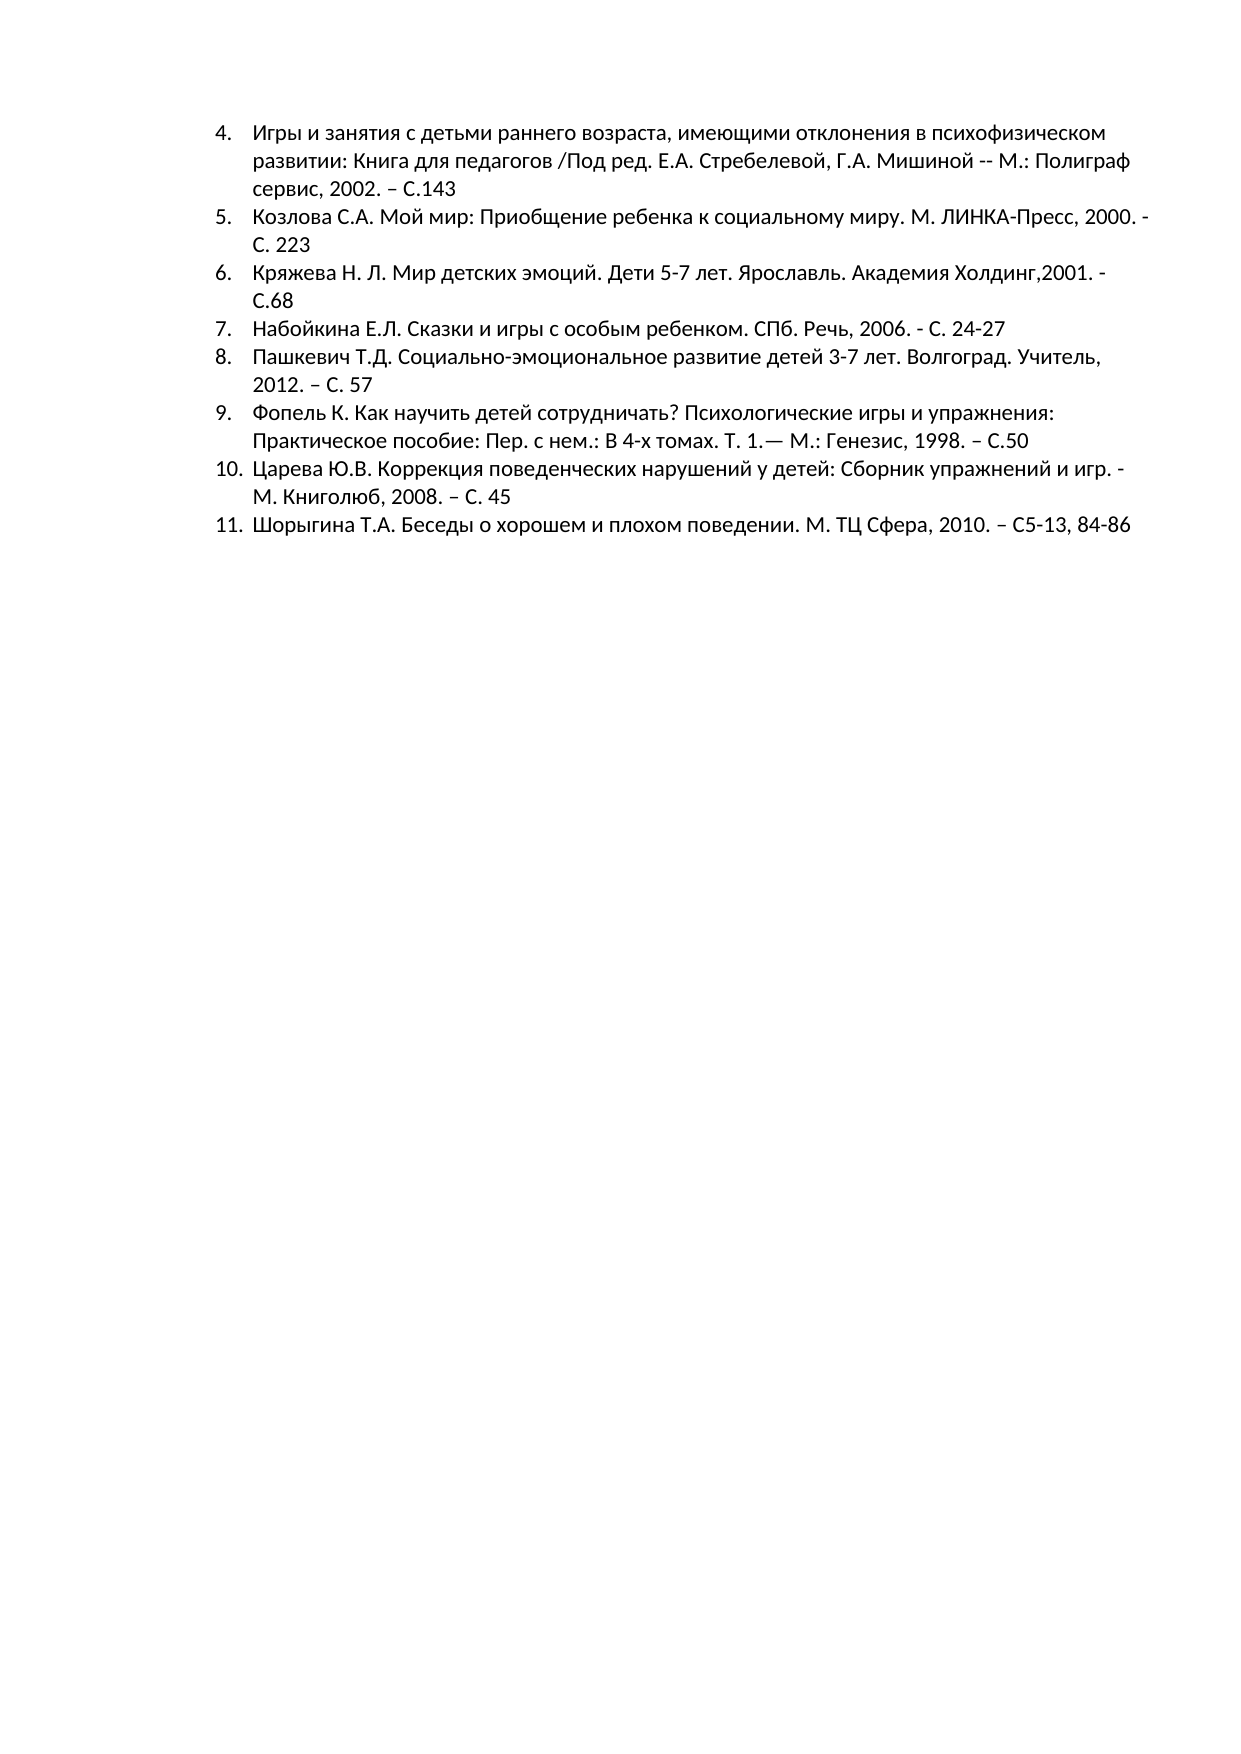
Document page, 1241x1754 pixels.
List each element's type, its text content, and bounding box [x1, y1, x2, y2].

list Шорыгина Т.А. Беседы о хорошем и плохом поведении. М. ТЦ Сфера, 2010. – С5-13, 84-86 [215, 510, 1152, 538]
list Игры и занятия с детьми раннего возраста, имеющими отклонения в психофизическом развитии: Книга для педагогов /Под ред. Е.А. Стребелевой, Г.А. Мишиной -- М.: Полиграф сервис, 2002. – С.143 [215, 118, 1152, 202]
list Царева Ю.В. Коррекция поведенческих нарушений у детей: Сборник упражнений и игр. - М. Книголюб, 2008. – С. 45 [215, 454, 1152, 510]
list Фопель К. Как научить детей сотрудничать? Психологические игры и упражнения: Практическое пособие: Пер. с нем.: В 4-х томах. Т. 1.— М.: Генезис, 1998. – С.50 [215, 398, 1152, 454]
list Козлова С.А. Мой мир: Приобщение ребенка к социальному миру. М. ЛИНКА-Пресс, 2000. - С. 223 [215, 202, 1152, 258]
list Пашкевич Т.Д. Социально-эмоциональное развитие детей 3-7 лет. Волгоград. Учитель, 2012. – С. 57 [215, 342, 1152, 398]
list Набойкина Е.Л. Сказки и игры с особым ребенком. СПб. Речь, 2006. - С. 24-27 [215, 314, 1152, 342]
list Кряжева Н. Л. Мир детских эмоций. Дети 5-7 лет. Ярославль. Академия Холдинг,2001. - С.68 [215, 258, 1152, 314]
